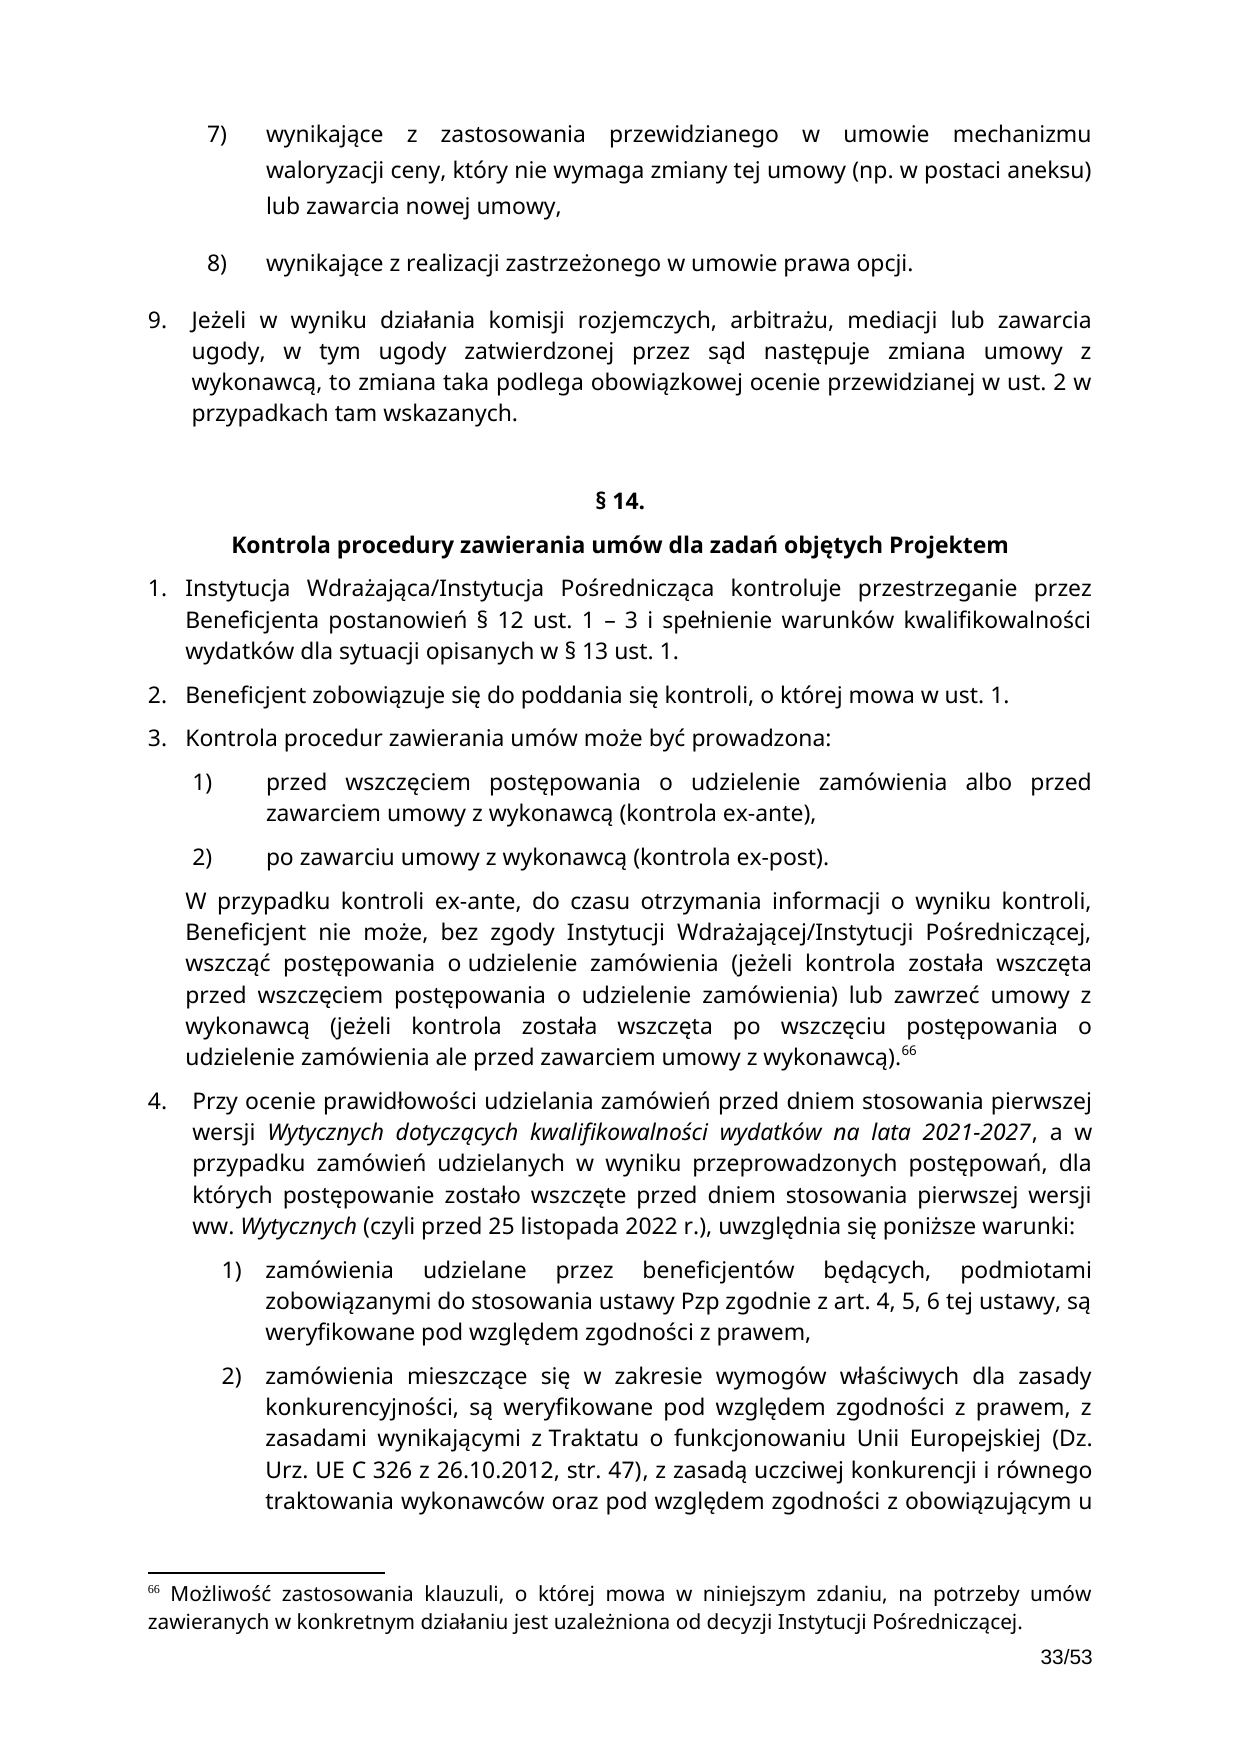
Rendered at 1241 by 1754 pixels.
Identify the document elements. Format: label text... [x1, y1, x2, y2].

list przed wszczęciem postępowania o udzielenie zamówienia albo przed zawarciem umowy z wykonawcą (kontrola ex-ante), [192, 766, 1092, 828]
list Przy ocenie prawidłowości udzielania zamówień przed dniem stosowania pierwszej wersji Wytycznych dotyczących kwalifikowalności wydatków na lata 2021-2027, a w przypadku zamówień udzielanych w wyniku przeprowadzonych postępowań, dla których postępowanie zostało wszczęte przed dniem stosowania pierwszej wersji ww. Wytycznych (czyli przed 25 listopada 2022 r.), uwzględnia się poniższe warunki: [148, 1085, 1092, 1241]
list Jeżeli w wyniku działania komisji rozjemczych, arbitrażu, mediacji lub zawarcia ugody, w tym ugody zatwierdzonej przez sąd następuje zmiana umowy z wykonawcą, to zmiana taka podlega obowiązkowej ocenie przewidzianej w ust. 2 w przypadkach tam wskazanych. [148, 303, 1092, 428]
list Beneficjent zobowiązuje się do poddania się kontroli, o której mowa w ust. 1. [148, 678, 1092, 710]
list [221, 1360, 1092, 1516]
list Instytucja Wdrażająca/Instytucja Pośrednicząca kontroluje przestrzeganie przez Beneficjenta postanowień § 12 ust. 1 – 3 i spełnienie warunków kwalifikowalności wydatków dla sytuacji opisanych w § 13 ust. 1. [148, 572, 1092, 666]
list Kontrola procedur zawierania umów może być prowadzona: [148, 722, 1092, 753]
list wynikające z zastosowania przewidzianego w umowie mechanizmu waloryzacji ceny, który nie wymaga zmiany tej umowy (np. w postaci aneksu) lub zawarcia nowej umowy, [207, 118, 1092, 221]
list wynikające z realizacji zastrzeżonego w umowie prawa opcji. [207, 247, 1092, 278]
list po zawarciu umowy z wykonawcą (kontrola ex-post). [192, 841, 1092, 872]
text § 14. [148, 485, 1092, 516]
list zamówienia udzielane przez beneficjentów będących, podmiotami zobowiązanymi do stosowania ustawy Pzp zgodnie z art. 4, 5, 6 tej ustawy, są weryfikowane pod względem zgodności z prawem, [221, 1253, 1092, 1347]
text W przypadku kontroli ex-ante, do czasu otrzymania informacji o wyniku kontroli, Beneficjent nie może, bez zgody Instytucji Wdrażającej/Instytucji Pośredniczącej, wszcząć postępowania o udzielenie zamówienia (jeżeli kontrola została wszczęta przed wszczęciem postępowania o udzielenie zamówienia) lub zawrzeć umowy z wykonawcą (jeżeli kontrola została wszczęta po wszczęciu postępowania o udzielenie zamówienia ale przed zawarciem umowy z wykonawcą). [185, 885, 1092, 1072]
text Kontrola procedury zawierania umów dla zadań objętych Projektem [148, 528, 1092, 560]
